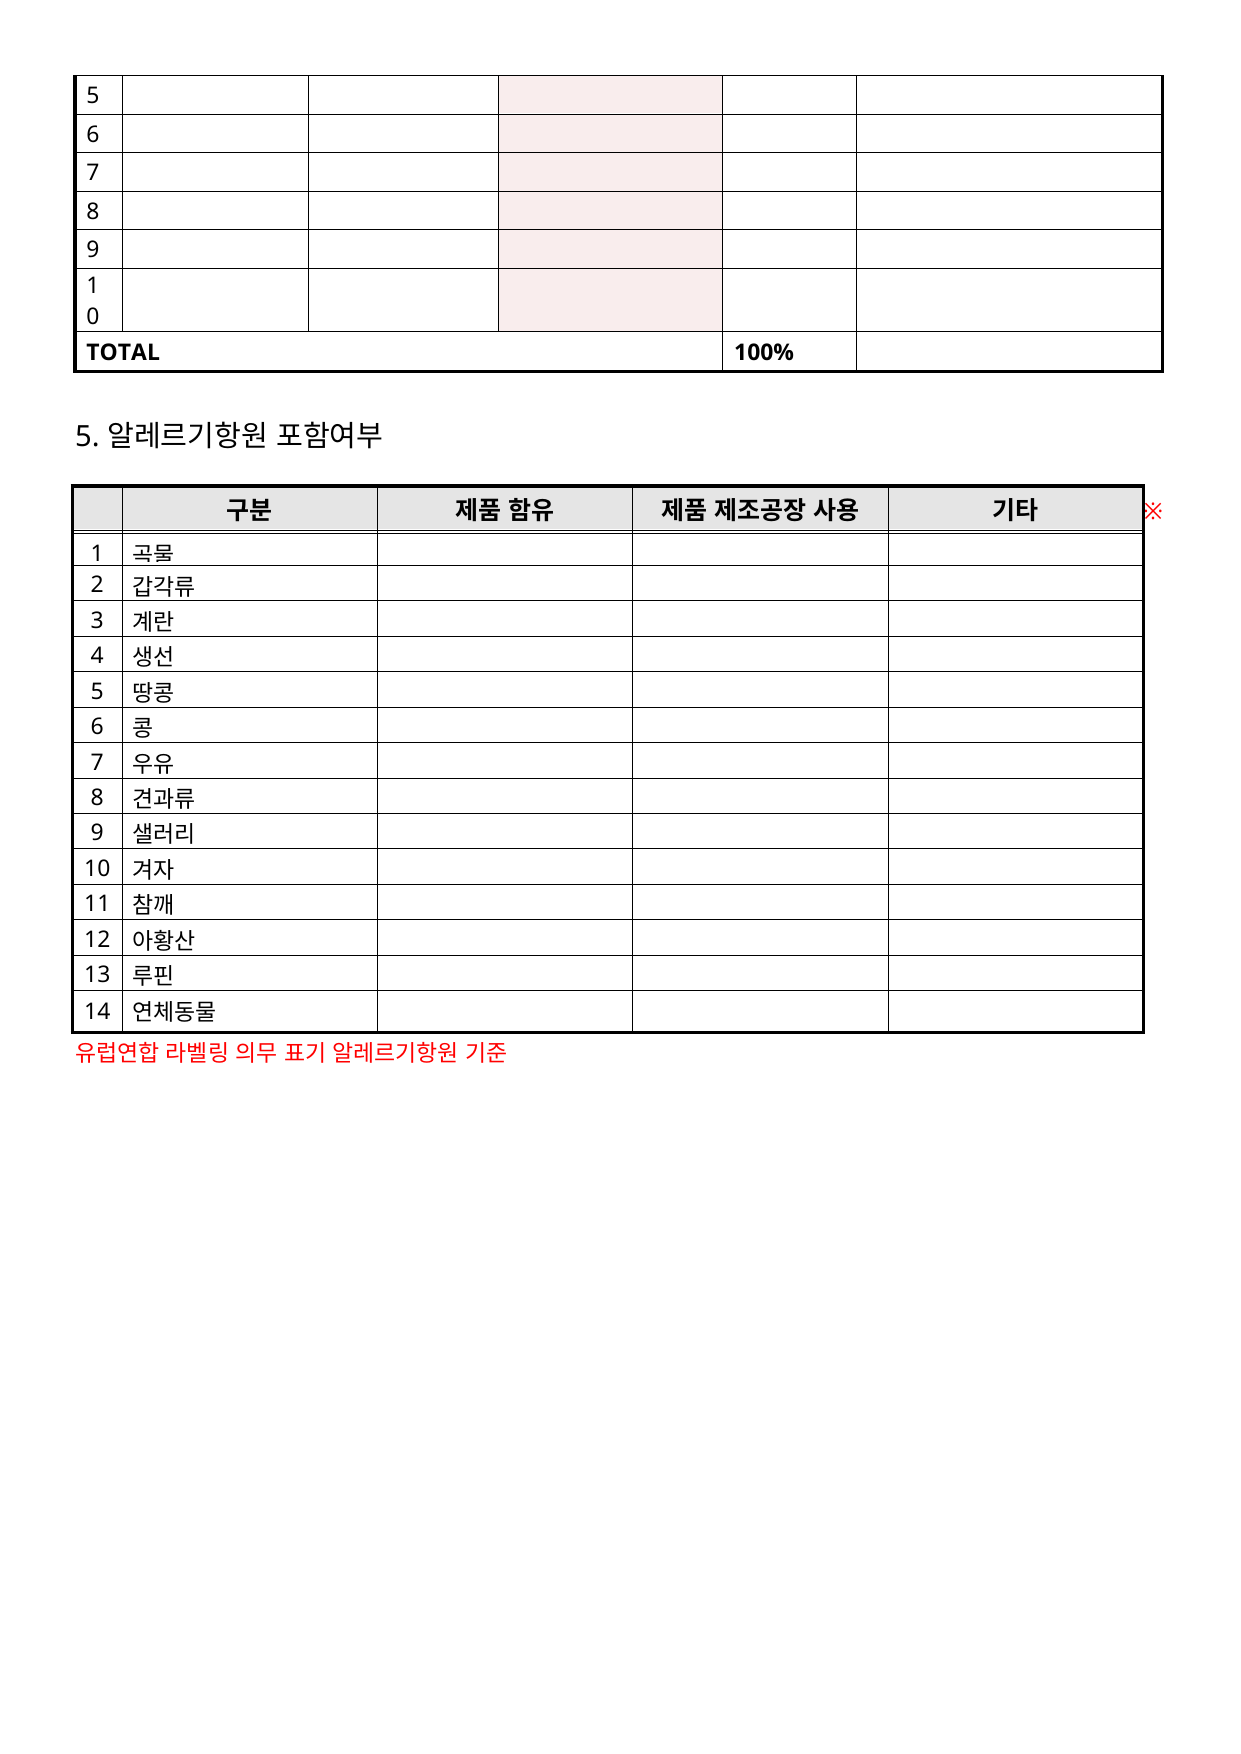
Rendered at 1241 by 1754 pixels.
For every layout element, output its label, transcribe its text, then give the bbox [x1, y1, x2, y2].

table_cell 4 [74, 637, 122, 671]
table_cell 6 [74, 708, 122, 742]
table_cell [633, 601, 888, 636]
table_cell [723, 76, 856, 113]
table_cell [309, 192, 498, 229]
table_cell [633, 566, 888, 600]
table_cell [378, 743, 632, 777]
table_cell [499, 192, 722, 229]
table_cell [889, 672, 1142, 707]
table_cell [889, 601, 1142, 636]
table_cell [857, 192, 1161, 229]
table_cell [723, 269, 856, 331]
table_cell [633, 672, 888, 707]
table_cell [633, 885, 888, 919]
table_cell [633, 849, 888, 884]
table_cell [499, 269, 722, 331]
table_cell [889, 534, 1142, 565]
table_cell 3 [74, 601, 122, 636]
table_cell 8 [77, 192, 122, 229]
table_cell 10 [77, 269, 122, 331]
table_cell [378, 637, 632, 671]
table_cell [723, 115, 856, 152]
table_cell [857, 115, 1161, 152]
table_cell 10 [74, 849, 122, 884]
table_cell 샐러리 [123, 814, 377, 848]
table_cell [633, 814, 888, 848]
table_cell [309, 153, 498, 191]
table_cell [499, 115, 722, 152]
table_cell [857, 230, 1161, 268]
table_cell [633, 991, 888, 1031]
table_cell [633, 534, 888, 565]
table_cell [123, 192, 308, 229]
table_cell [633, 956, 888, 990]
table_cell 1 [74, 534, 122, 565]
table_header 기타 [889, 488, 1142, 529]
table_cell [723, 192, 856, 229]
table_cell 7 [77, 153, 122, 191]
table_cell 12 [74, 920, 122, 954]
table_cell 생선 [123, 637, 377, 671]
table_cell [378, 566, 632, 600]
table_cell [499, 230, 722, 268]
table_cell [378, 708, 632, 742]
table_cell [889, 814, 1142, 848]
table_cell 14 [74, 991, 122, 1031]
table_cell 100% [723, 332, 856, 370]
table_cell [378, 672, 632, 707]
table_cell 우유 [123, 743, 377, 777]
table_cell [633, 779, 888, 813]
table_cell 곡물 [123, 534, 377, 565]
table_cell [378, 814, 632, 848]
table_cell 땅콩 [123, 672, 377, 707]
table_cell 갑각류 [123, 566, 377, 600]
table_cell 13 [74, 956, 122, 990]
table_cell [857, 332, 1161, 370]
table_cell [378, 601, 632, 636]
table_cell [889, 779, 1142, 813]
table_header 구분 [123, 488, 377, 529]
table_header 제품 제조공장 사용 [633, 488, 888, 529]
text 5. 알레르기항원 포함여부 [75, 413, 1165, 455]
table_cell [378, 956, 632, 990]
table_cell 8 [74, 779, 122, 813]
table_cell 겨자 [123, 849, 377, 884]
table_cell [378, 534, 632, 565]
table_cell [857, 269, 1161, 331]
table_cell [309, 230, 498, 268]
table_cell [857, 153, 1161, 191]
table_cell TOTAL [77, 332, 722, 370]
table_cell [309, 76, 498, 113]
table_cell [378, 991, 632, 1031]
table_cell 루핀 [123, 956, 377, 990]
table_cell 11 [74, 885, 122, 919]
table_cell [633, 637, 888, 671]
table_cell 5 [74, 672, 122, 707]
table_cell [378, 920, 632, 954]
table_cell [378, 849, 632, 884]
table_cell [123, 115, 308, 152]
table_cell [499, 76, 722, 113]
table_cell [889, 743, 1142, 777]
table_cell [889, 991, 1142, 1031]
table_cell 계란 [123, 601, 377, 636]
table_cell 콩 [123, 708, 377, 742]
table_cell [723, 230, 856, 268]
table_cell [889, 566, 1142, 600]
table_header [74, 488, 122, 529]
table_cell [889, 920, 1142, 954]
table_cell [123, 230, 308, 268]
table_header 제품 함유 [378, 488, 632, 529]
text ※ 유럽연합 라벨링 의무 표기 알레르기항원 기준 [75, 495, 1165, 1068]
table_cell [309, 269, 498, 331]
table_cell [378, 885, 632, 919]
table_cell [499, 153, 722, 191]
table_cell 9 [74, 814, 122, 848]
table_cell [309, 115, 498, 152]
table_cell 9 [77, 230, 122, 268]
table_cell [889, 885, 1142, 919]
table_cell [889, 637, 1142, 671]
table_cell 참깨 [123, 885, 377, 919]
table_cell [123, 76, 308, 113]
table_cell [889, 849, 1142, 884]
table_cell 5 [77, 76, 122, 113]
table_cell 견과류 [123, 779, 377, 813]
table_cell 6 [77, 115, 122, 152]
table_cell [378, 779, 632, 813]
table_cell [633, 743, 888, 777]
table_cell [723, 153, 856, 191]
table_cell [889, 956, 1142, 990]
table_cell [123, 269, 308, 331]
table_cell 연체동물 [123, 991, 377, 1031]
table_cell 아황산 [123, 920, 377, 954]
table_cell [633, 920, 888, 954]
table_cell [857, 76, 1161, 113]
table_cell 2 [74, 566, 122, 600]
table_cell 7 [74, 743, 122, 777]
table_cell [889, 708, 1142, 742]
table_cell [123, 153, 308, 191]
table_cell [633, 708, 888, 742]
